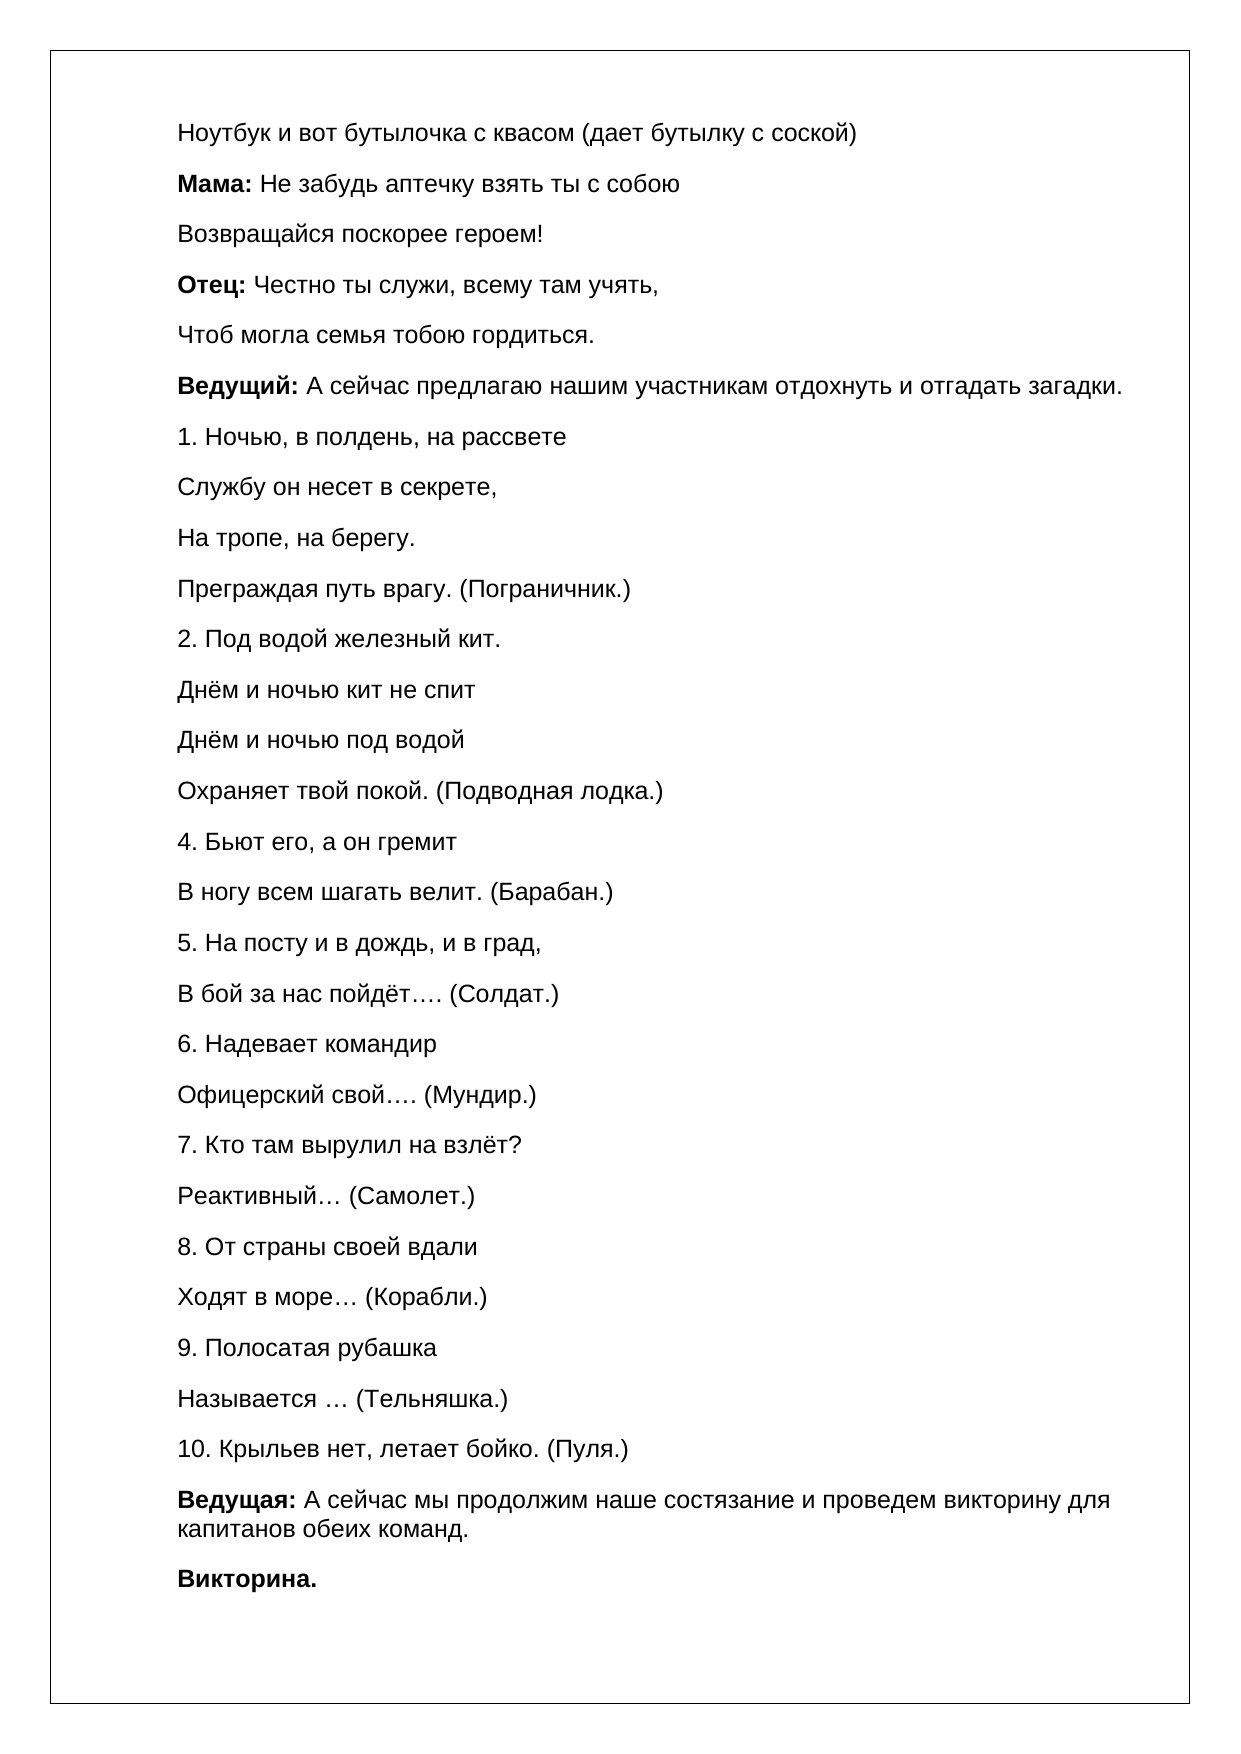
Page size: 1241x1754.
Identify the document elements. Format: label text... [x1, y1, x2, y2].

text Возвращайся поскорее героем! [177, 219, 1152, 248]
text 6. Надевает командир [177, 1029, 1152, 1058]
text Викторина. [177, 1564, 1152, 1593]
text Ноутбук и вот бутылочка с квасом (дает бутылку с соской) [177, 118, 1152, 147]
text Называется … (Тельняшка.) [177, 1384, 1152, 1412]
text Офицерский свой…. (Мундир.) [177, 1080, 1152, 1109]
text В бой за нас пойдёт…. (Солдат.) [177, 979, 1152, 1007]
text 10. Крыльев нет, летает бойко. (Пуля.) [177, 1434, 1152, 1463]
text Преграждая путь врагу. (Пограничник.) [177, 574, 1152, 602]
text Днём и ночью под водой [177, 726, 1152, 754]
text Ведущая: А сейчас мы продолжим наше состязание и проведем викторину для капитанов обеих команд. [177, 1485, 1152, 1542]
text Охраняет твой покой. (Подводная лодка.) [177, 776, 1152, 805]
text Чтоб могла семья тобою гордиться. [177, 321, 1152, 349]
text 1. Ночью, в полдень, на рассвете [177, 422, 1152, 451]
text 9. Полосатая рубашка [177, 1333, 1152, 1362]
text 2. Под водой железный кит. [177, 624, 1152, 653]
text Ходят в море… (Корабли.) [177, 1282, 1152, 1311]
text В ногу всем шагать велит. (Барабан.) [177, 877, 1152, 906]
text 4. Бьют его, а он гремит [177, 827, 1152, 856]
text На тропе, на берегу. [177, 523, 1152, 552]
text 8. От страны своей вдали [177, 1232, 1152, 1261]
text Мама: Не забудь аптечку взять ты с собою [177, 169, 1152, 197]
text Днём и ночью кит не спит [177, 675, 1152, 704]
text Реактивный… (Самолет.) [177, 1181, 1152, 1210]
text 7. Кто там вырулил на взлёт? [177, 1131, 1152, 1159]
text 5. На посту и в дождь, и в град, [177, 928, 1152, 957]
text Службу он несет в секрете, [177, 472, 1152, 501]
text Ведущий: А сейчас предлагаю нашим участникам отдохнуть и отгадать загадки. [177, 371, 1152, 400]
text Отец: Честно ты служи, всему там учять, [177, 270, 1152, 299]
